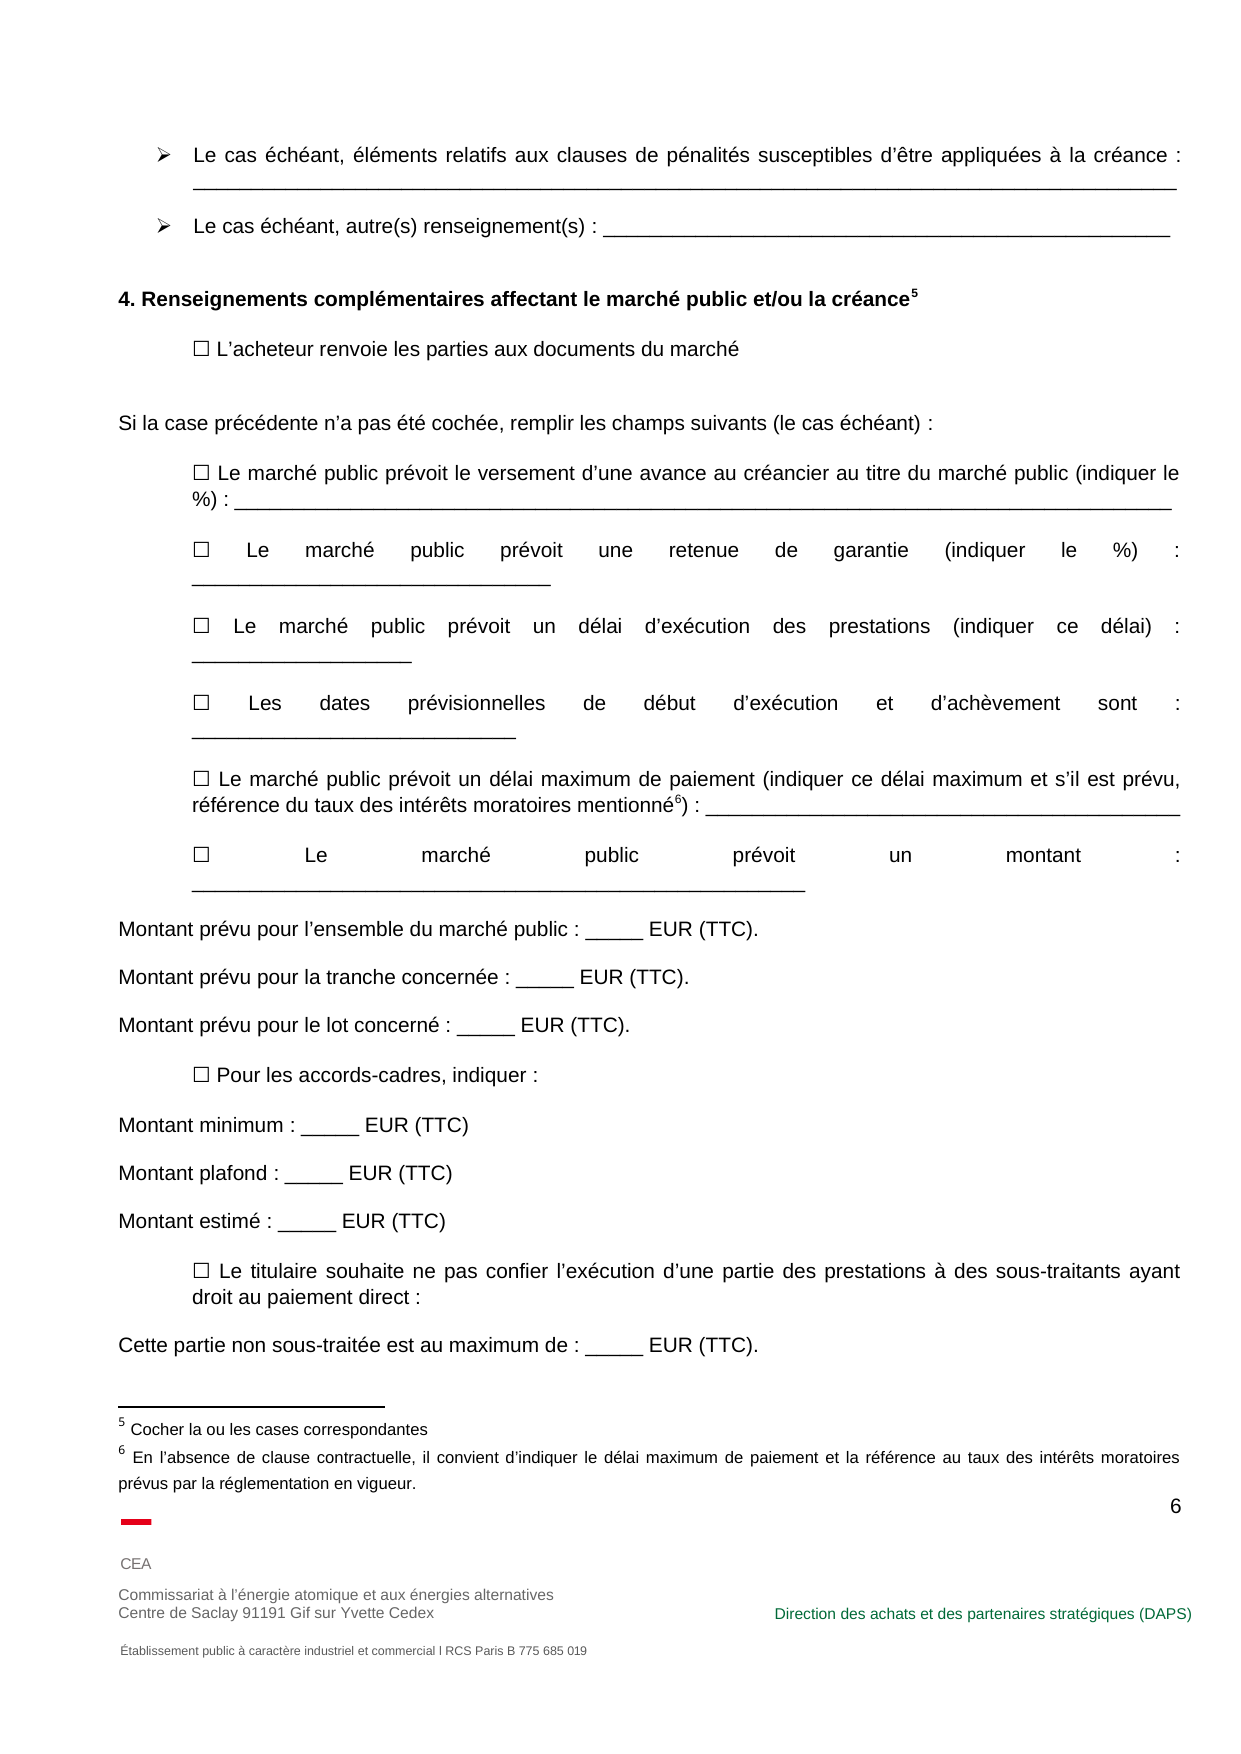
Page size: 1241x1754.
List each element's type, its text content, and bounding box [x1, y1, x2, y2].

text Montant prévu pour l’ensemble du marché public : _____ EUR (TTC). [118, 917, 1181, 941]
list Le marché public prévoit un délai d’exécution des prestations (indiquer ce délai) : ___________________ [192, 611, 1181, 664]
text Montant prévu pour le lot concerné : _____ EUR (TTC). [118, 1012, 1181, 1036]
list Le marché public prévoit le versement d’une avance au créancier au titre du marché public (indiquer le %) : _________________________________________________________________________________ [192, 458, 1181, 511]
list Pour les accords-cadres, indiquer : [192, 1060, 1181, 1089]
list Le titulaire souhaite ne pas confier l’exécution d’une partie des prestations à des sous-traitants ayant droit au paiement direct : [192, 1257, 1181, 1309]
text Si la case précédente n’a pas été cochée, remplir les champs suivants (le cas échéant) : [118, 411, 1181, 434]
text Montant prévu pour la tranche concernée : _____ EUR (TTC). [118, 964, 1181, 988]
list Les dates prévisionnelles de début d’exécution et d’achèvement sont : ____________________________ [192, 688, 1181, 740]
text Montant plafond : _____ EUR (TTC) [118, 1161, 1181, 1185]
list Le cas échéant, éléments relatifs aux clauses de pénalités susceptibles d’être appliquées à la créance : _____________________________________________________________________________________ [156, 142, 1181, 190]
list Le marché public prévoit un délai maximum de paiement (indiquer ce délai maximum et s’il est prévu, référence du taux des intérêts moratoires mentionné) : _________________________________________ [192, 764, 1181, 816]
list Le marché public prévoit une retenue de garantie (indiquer le %) : _______________________________ [192, 535, 1181, 587]
list Le cas échéant, autre(s) renseignement(s) : _________________________________________________ [156, 214, 1181, 238]
text Montant estimé : _____ EUR (TTC) [118, 1209, 1181, 1233]
list Le marché public prévoit un montant : _____________________________________________________ [192, 840, 1181, 893]
text Montant minimum : _____ EUR (TTC) [118, 1113, 1181, 1137]
list L’acheteur renvoie les parties aux documents du marché [192, 334, 1181, 363]
text 4. Renseignements complémentaires affectant le marché public et/ou la créance [118, 286, 1181, 310]
text Cette partie non sous-traitée est au maximum de : _____ EUR (TTC). [118, 1333, 1181, 1357]
